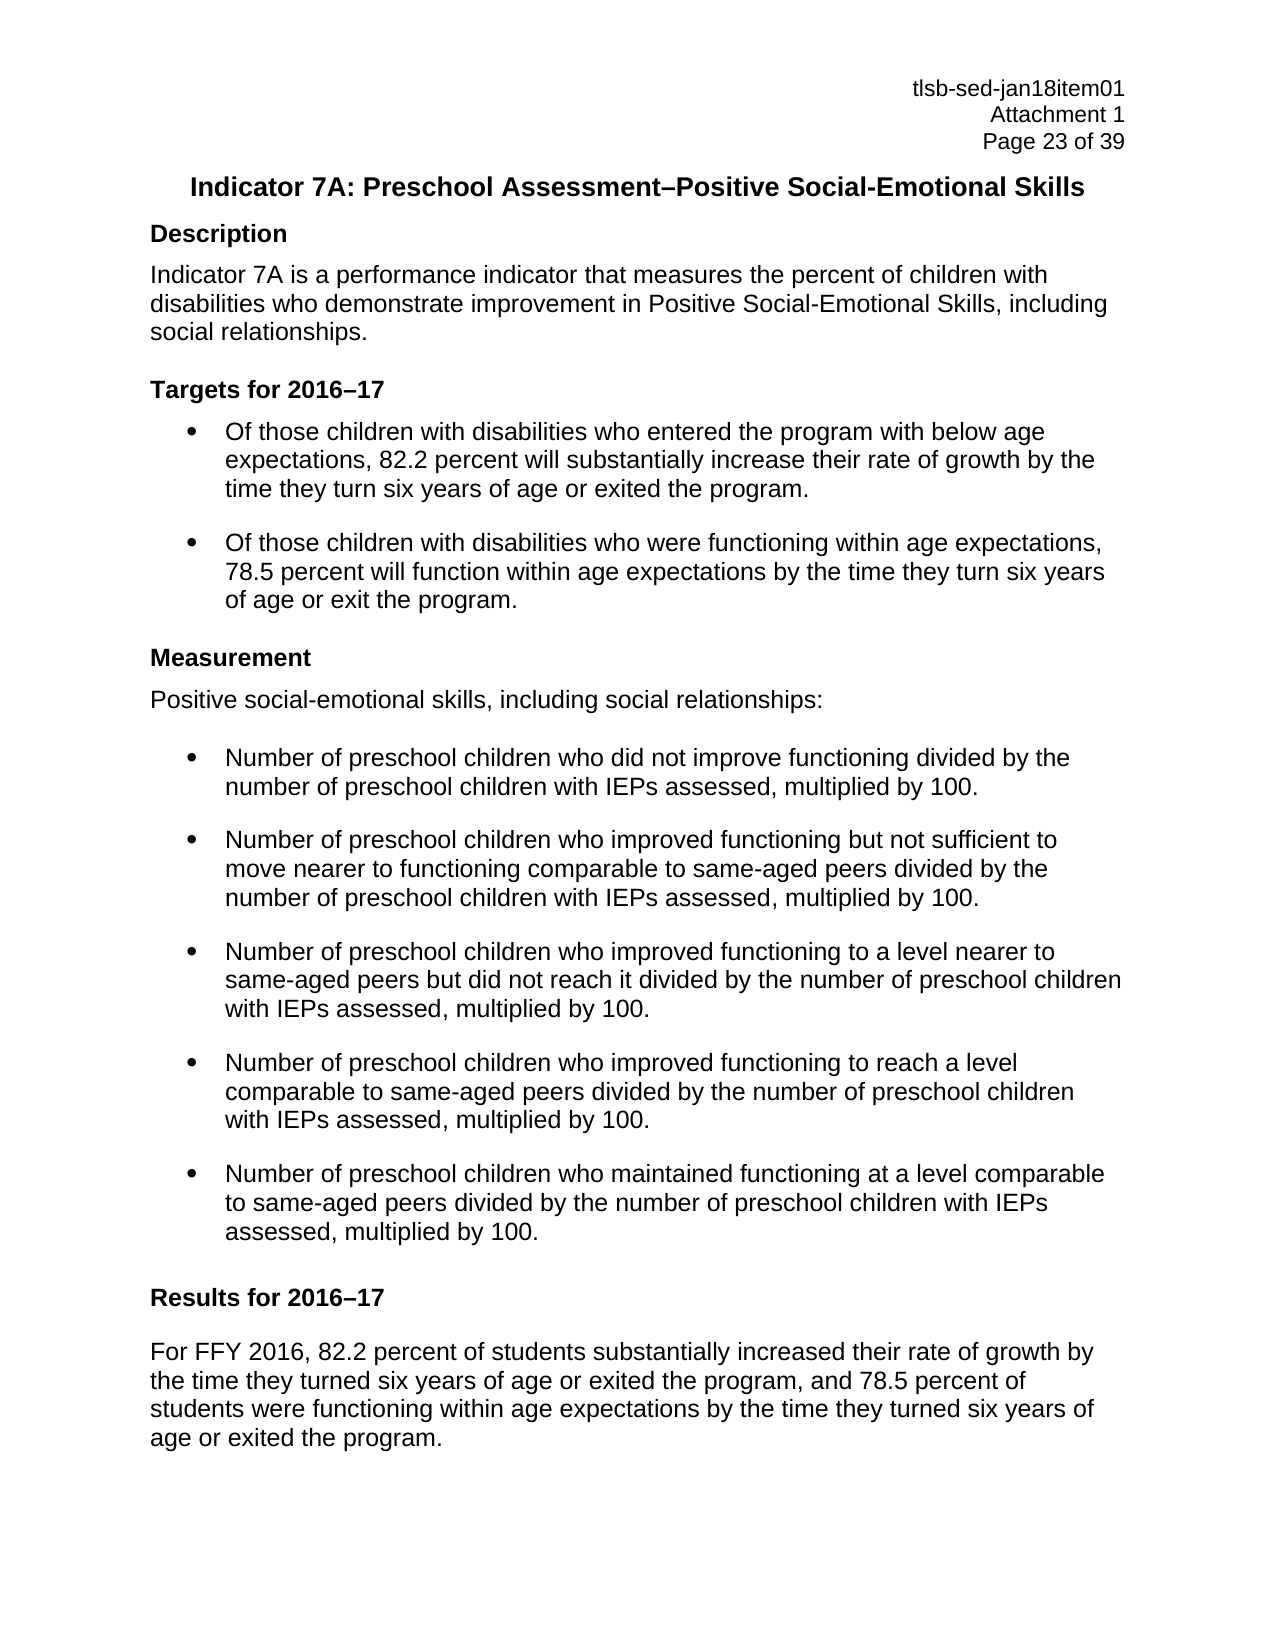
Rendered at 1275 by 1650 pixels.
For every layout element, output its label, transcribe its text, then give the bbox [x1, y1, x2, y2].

list Number of preschool children who improved functioning but not sufficient to move nearer to functioning comparable to same-aged peers divided by the number of preschool children with IEPs assessed, multiplied by 100. [187, 825, 1125, 912]
list Of those children with disabilities who entered the program with below age expectations, 82.2 percent will substantially increase their rate of growth by the time they turn six years of age or exited the program. [187, 417, 1125, 503]
list Number of preschool children who improved functioning to a level nearer to same-aged peers but did not reach it divided by the number of preschool children with IEPs assessed, multiplied by 100. [187, 937, 1125, 1023]
text For FFY 2016, 82.2 percent of students substantially increased their rate of growth by the time they turned six years of age or exited the program, and 78.5 percent of students were functioning within age expectations by the time they turned six years of age or exited the program. [150, 1337, 1125, 1452]
text Positive social-emotional skills, including social relationships: [150, 685, 1125, 713]
subtitle Results for 2016–17 [150, 1283, 1125, 1312]
text Indicator 7A is a performance indicator that measures the percent of children with disabilities who demonstrate improvement in Positive Social-Emotional Skills, including social relationships. [150, 260, 1125, 346]
list Of those children with disabilities who were functioning within age expectations, 78.5 percent will function within age expectations by the time they turn six years of age or exit the program. [187, 528, 1125, 614]
list Number of preschool children who improved functioning to reach a level comparable to same-aged peers divided by the number of preschool children with IEPs assessed, multiplied by 100. [187, 1048, 1125, 1134]
list Number of preschool children who maintained functioning at a level comparable to same-aged peers divided by the number of preschool children with IEPs assessed, multiplied by 100. [187, 1159, 1125, 1246]
subtitle Measurement [150, 643, 1125, 672]
subtitle Targets for 2016–17 [150, 375, 1125, 404]
subtitle Description [150, 219, 1125, 247]
subtitle Indicator 7A: Preschool Assessment–Positive Social-Emotional Skills [150, 171, 1125, 202]
list Number of preschool children who did not improve functioning divided by the number of preschool children with IEPs assessed, multiplied by 100. [187, 743, 1125, 800]
